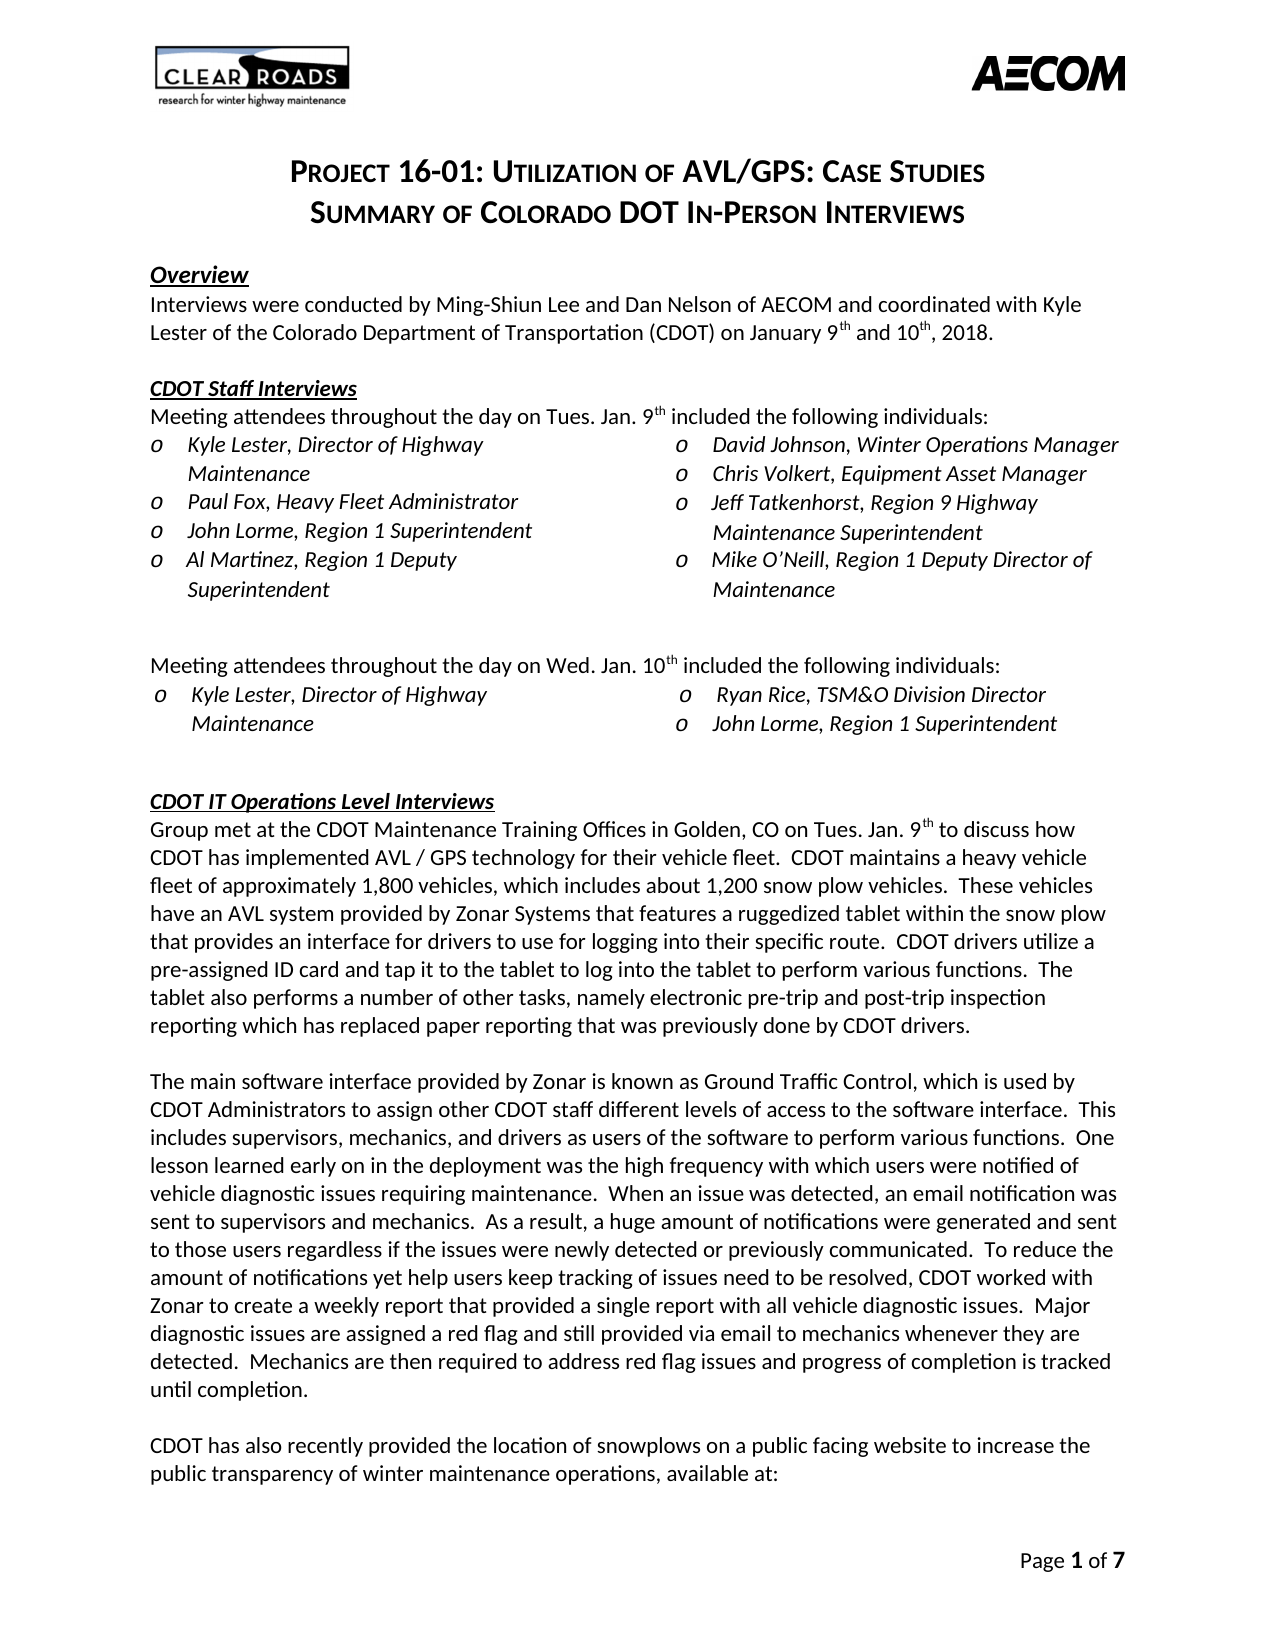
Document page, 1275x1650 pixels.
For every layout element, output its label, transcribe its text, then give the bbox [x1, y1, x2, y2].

text Project 16-01: Utilization of AVL/GPS: Case Studies [150, 150, 1125, 191]
list Kyle Lester, Director of Highway Maintenance [150, 430, 600, 487]
list Paul Fox, Heavy Fleet Administrator [150, 487, 600, 516]
text Meeting attendees throughout the day on Wed. Jan. 10th included the following individuals: [150, 652, 1125, 680]
text The main software interface provided by Zonar is known as Ground Traffic Control, which is used by CDOT Administrators to assign other CDOT staff different levels of access to the software interface. This includes supervisors, mechanics, and drivers as users of the software to perform various functions. One lesson learned early on in the deployment was the high frequency with which users were notified of vehicle diagnostic issues requiring maintenance. When an issue was detected, an email notification was sent to supervisors and mechanics. As a result, a huge amount of notifications were generated and sent to those users regardless if the issues were newly detected or previously communicated. To reduce the amount of notifications yet help users keep tracking of issues need to be resolved, CDOT worked with Zonar to create a weekly report that provided a single report with all vehicle diagnostic issues. Major diagnostic issues are assigned a red flag and still provided via email to mechanics whenever they are detected. Mechanics are then required to address red flag issues and progress of completion is tracked until completion. [150, 1067, 1125, 1403]
picture [150, 41, 354, 112]
list Jeff Tatkenhorst, Region 9 Highway Maintenance Superintendent [675, 488, 1125, 546]
text CDOT IT Operations Level Interviews [150, 787, 1125, 815]
list John Lorme, Region 1 Superintendent [150, 516, 600, 546]
list Kyle Lester, Director of Highway Maintenance [154, 680, 600, 737]
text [150, 1431, 1125, 1487]
picture [971, 56, 1125, 91]
text CDOT Staff Interviews [150, 374, 1125, 402]
list John Lorme, Region 1 Superintendent [675, 709, 1125, 738]
text Group met at the CDOT Maintenance Training Offices in Golden, CO on Tues. Jan. 9th to discuss how CDOT has implemented AVL / GPS technology for their vehicle fleet. CDOT maintains a heavy vehicle fleet of approximately 1,800 vehicles, which includes about 1,200 snow plow vehicles. These vehicles have an AVL system provided by Zonar Systems that features a ruggedized tablet within the snow plow that provides an interface for drivers to use for logging into their specific route. CDOT drivers utilize a pre-assigned ID card and tap it to the tablet to log into the tablet to perform various functions. The tablet also performs a number of other tasks, namely electronic pre-trip and post-trip inspection reporting which has replaced paper reporting that was previously done by CDOT drivers. [150, 815, 1125, 1039]
text Overview [150, 259, 1125, 290]
text Interviews were conducted by Ming-Shiun Lee and Dan Nelson of AECOM and coordinated with Kyle Lester of the Colorado Department of Transportation (CDOT) on January 9th and 10th, 2018. [150, 290, 1125, 346]
list Chris Volkert, Equipment Asset Manager [675, 459, 1125, 488]
list Al Martinez, Region 1 Deputy Superintendent [150, 546, 600, 603]
text Meeting attendees throughout the day on Tues. Jan. 9th included the following individuals: [150, 402, 1125, 430]
text Summary of Colorado DOT In-Person Interviews [150, 191, 1125, 231]
list David Johnson, Winter Operations Manager [675, 430, 1125, 459]
list Ryan Rice, TSM&O Division Director [679, 680, 1125, 709]
list Mike O’Neill, Region 1 Deputy Director of Maintenance [675, 546, 1125, 603]
